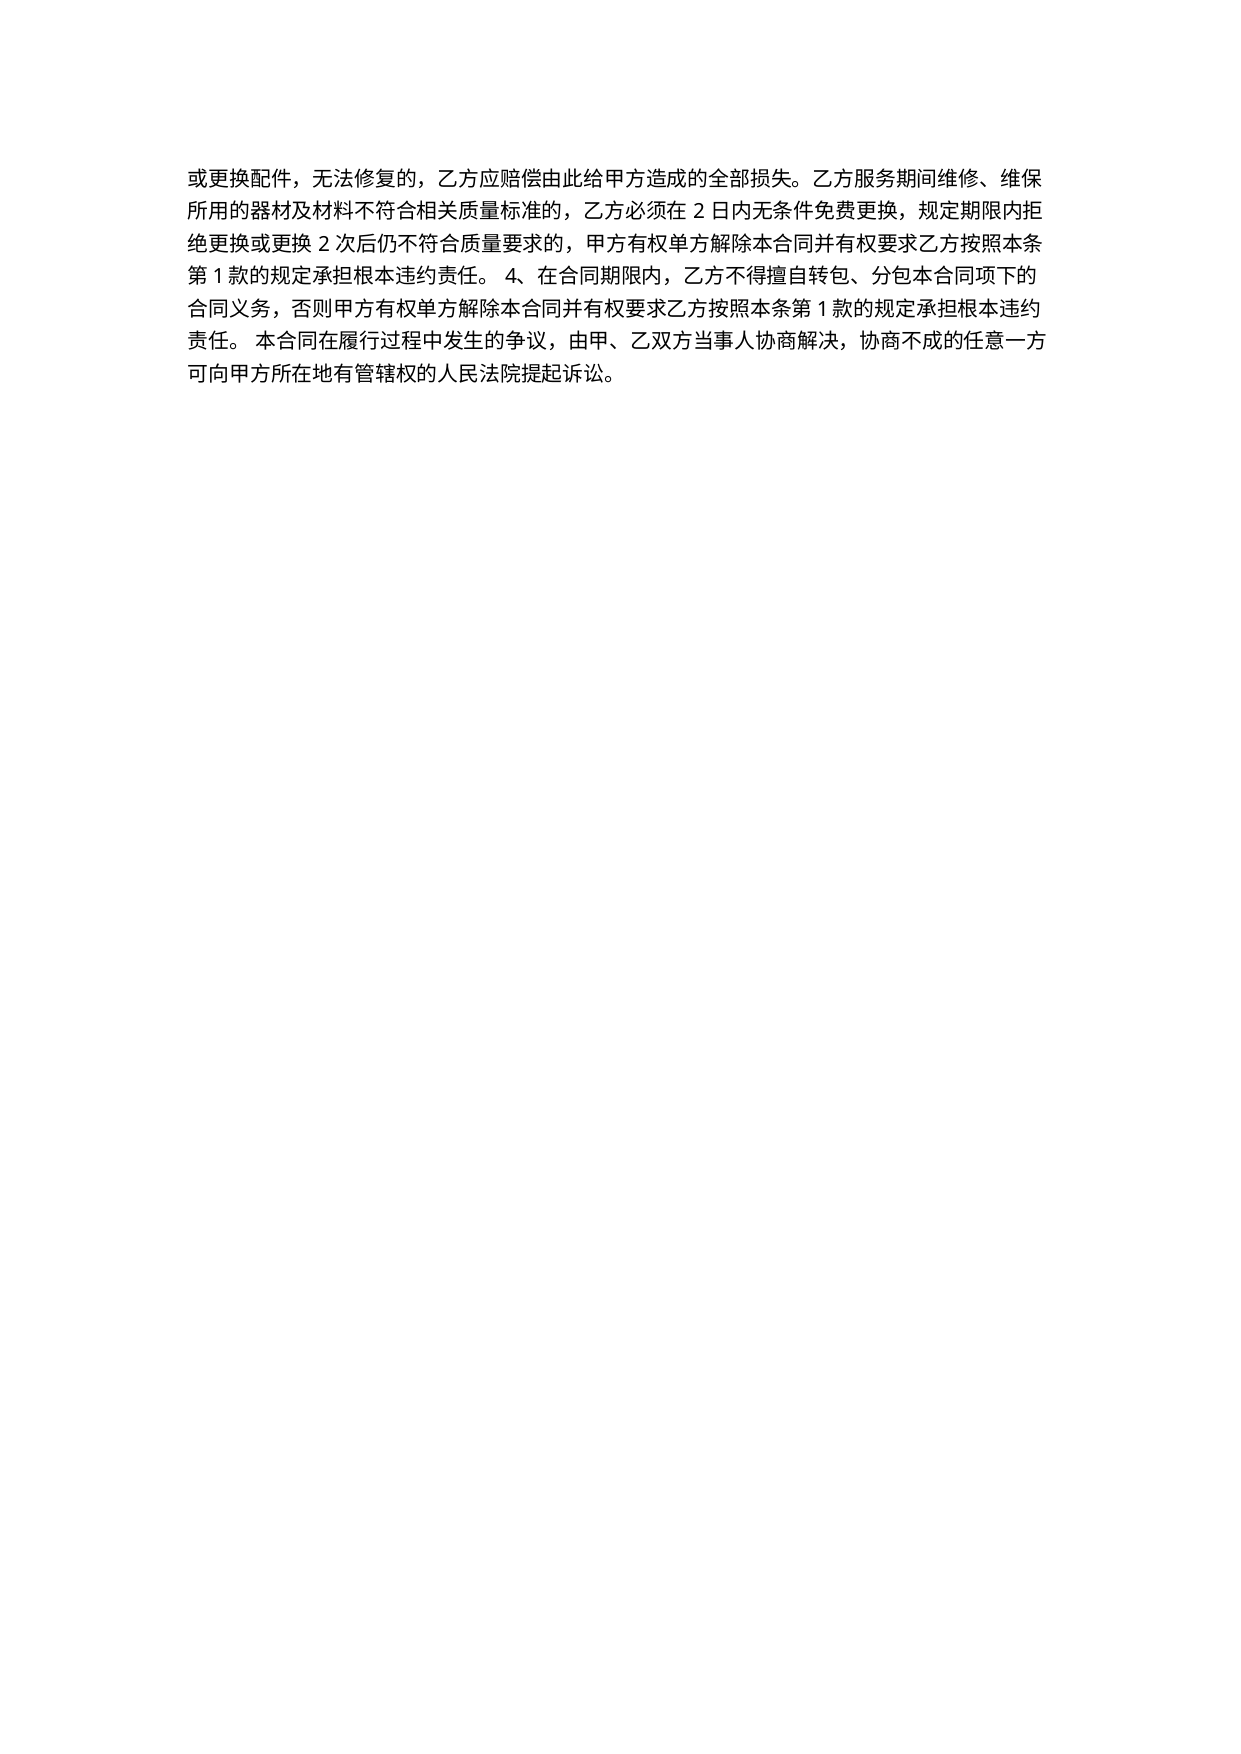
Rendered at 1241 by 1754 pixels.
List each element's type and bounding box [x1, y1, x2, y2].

text [187, 162, 1053, 389]
